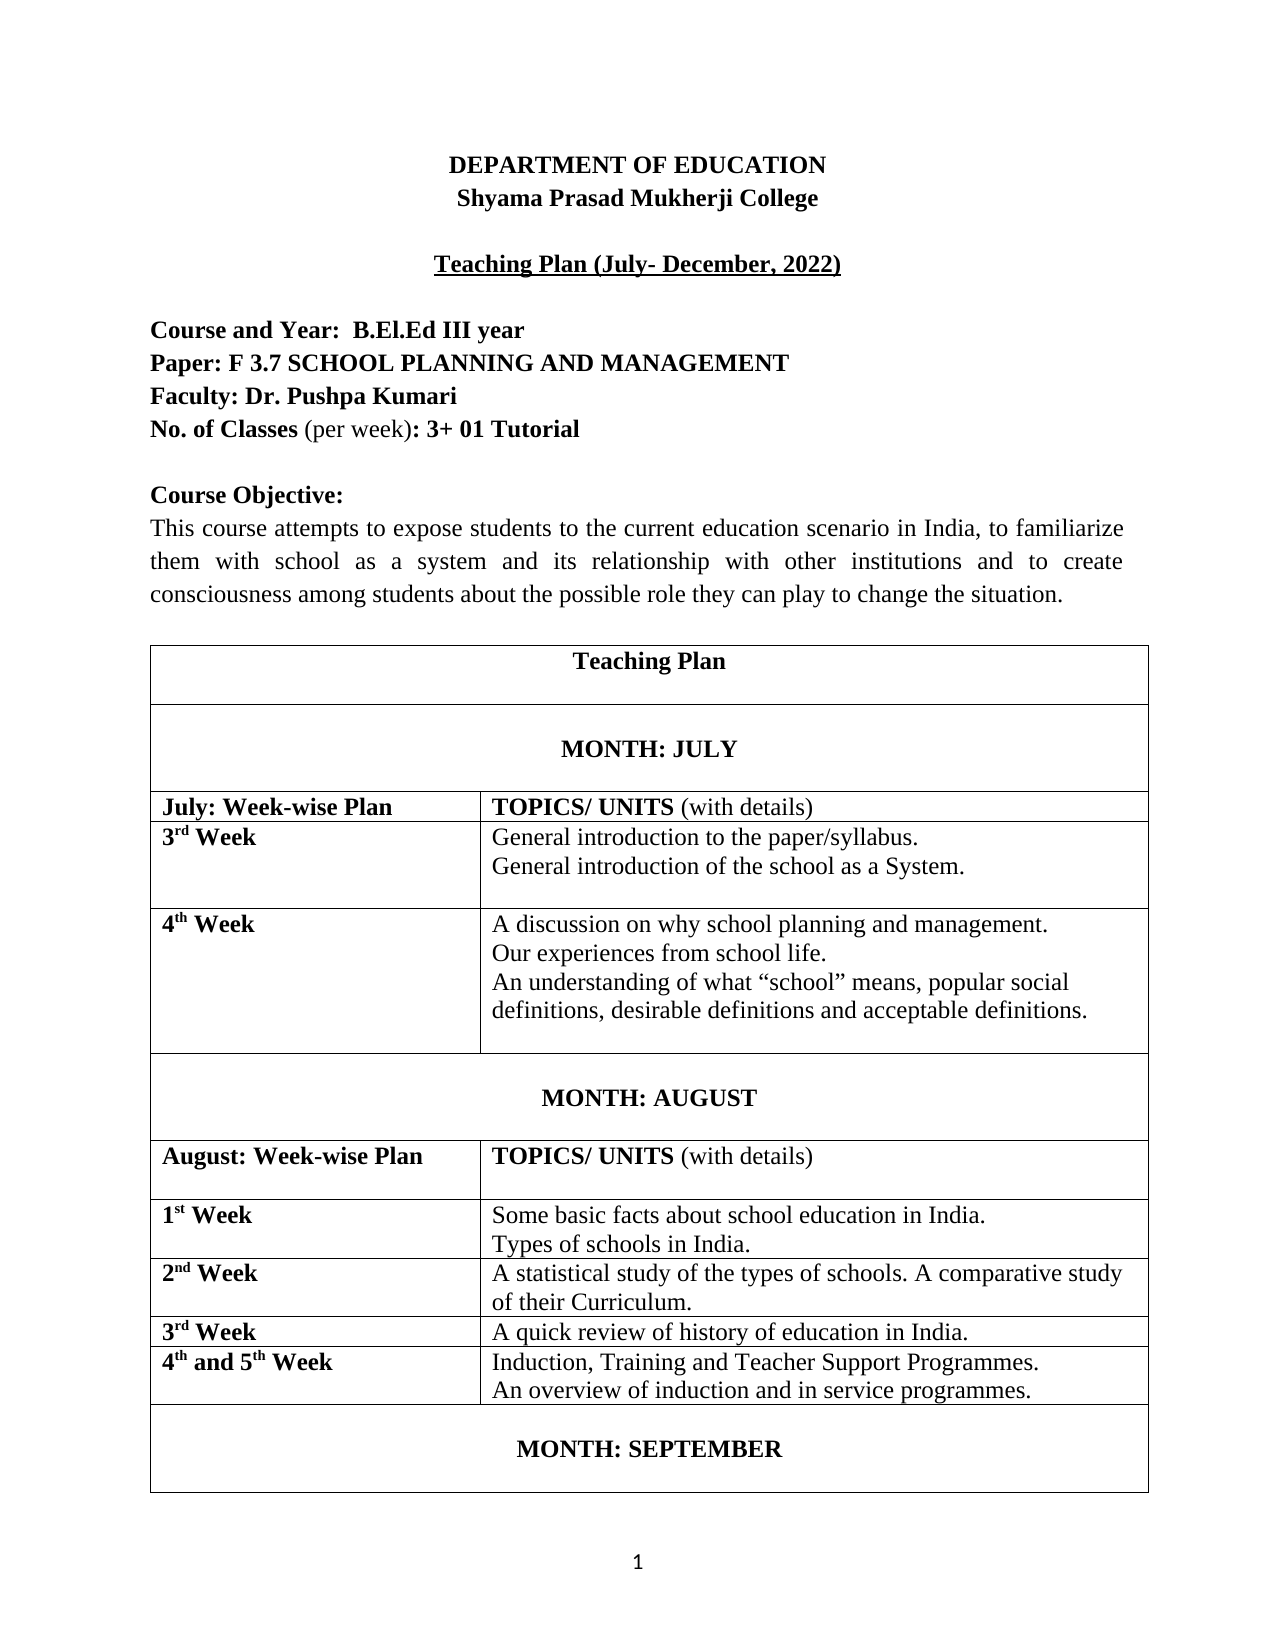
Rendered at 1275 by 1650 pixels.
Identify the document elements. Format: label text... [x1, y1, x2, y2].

text Course and Year: B.El.Ed III year [150, 315, 1125, 344]
text Paper: F 3.7 SCHOOL PLANNING AND MANAGEMENT [150, 348, 1125, 377]
table_cell Induction, Training and Teacher Support Programmes. An overview of induction and in service programmes. [481, 1347, 1148, 1404]
text Shyama Prasad Mukherji College [150, 183, 1125, 212]
table_cell Some basic facts about school education in India. Types of schools in India. [481, 1200, 1148, 1257]
text Course Objective: [150, 480, 1125, 509]
text This course attempts to expose students to the current education scenario in India, to familiarize them with school as a system and its relationship with other institutions and to create consciousness among students about the possible role they can play to change the situation. [150, 513, 1125, 608]
table_cell A statistical study of the types of schools. A comparative study of their Curriculum. [481, 1259, 1148, 1316]
table_cell TOPICS/ UNITS (with details) [481, 1141, 1148, 1199]
table_cell A quick review of history of education in India. [481, 1317, 1148, 1346]
table_header Teaching Plan [151, 646, 1148, 704]
table_cell 3rd Week [151, 822, 480, 908]
table_cell July: Week-wise Plan [151, 792, 480, 821]
text No. of Classes (per week): 3+ 01 Tutorial [150, 414, 1125, 443]
table_cell August: Week-wise Plan [151, 1141, 480, 1199]
text Teaching Plan (July- December, 2022) [150, 249, 1125, 278]
table_cell 4th Week [151, 909, 480, 1053]
table_cell 3rd Week [151, 1317, 480, 1346]
table_cell MONTH: JULY [151, 705, 1148, 791]
table_cell MONTH: SEPTEMBER [151, 1405, 1148, 1492]
text DEPARTMENT OF EDUCATION [150, 150, 1125, 179]
table_cell 1st Week [151, 1200, 480, 1257]
text Faculty: Dr. Pushpa Kumari [150, 381, 1125, 410]
table_cell 2nd Week [151, 1259, 480, 1316]
table_cell MONTH: AUGUST [151, 1054, 1148, 1140]
table_cell A discussion on why school planning and management. Our experiences from school life. An understanding of what “school” means, popular social definitions, desirable definitions and acceptable definitions. [481, 909, 1148, 1053]
table_cell 4th and 5th Week [151, 1347, 480, 1404]
table_cell TOPICS/ UNITS (with details) [481, 792, 1148, 821]
table_cell General introduction to the paper/syllabus. General introduction of the school as a System. [481, 822, 1148, 908]
